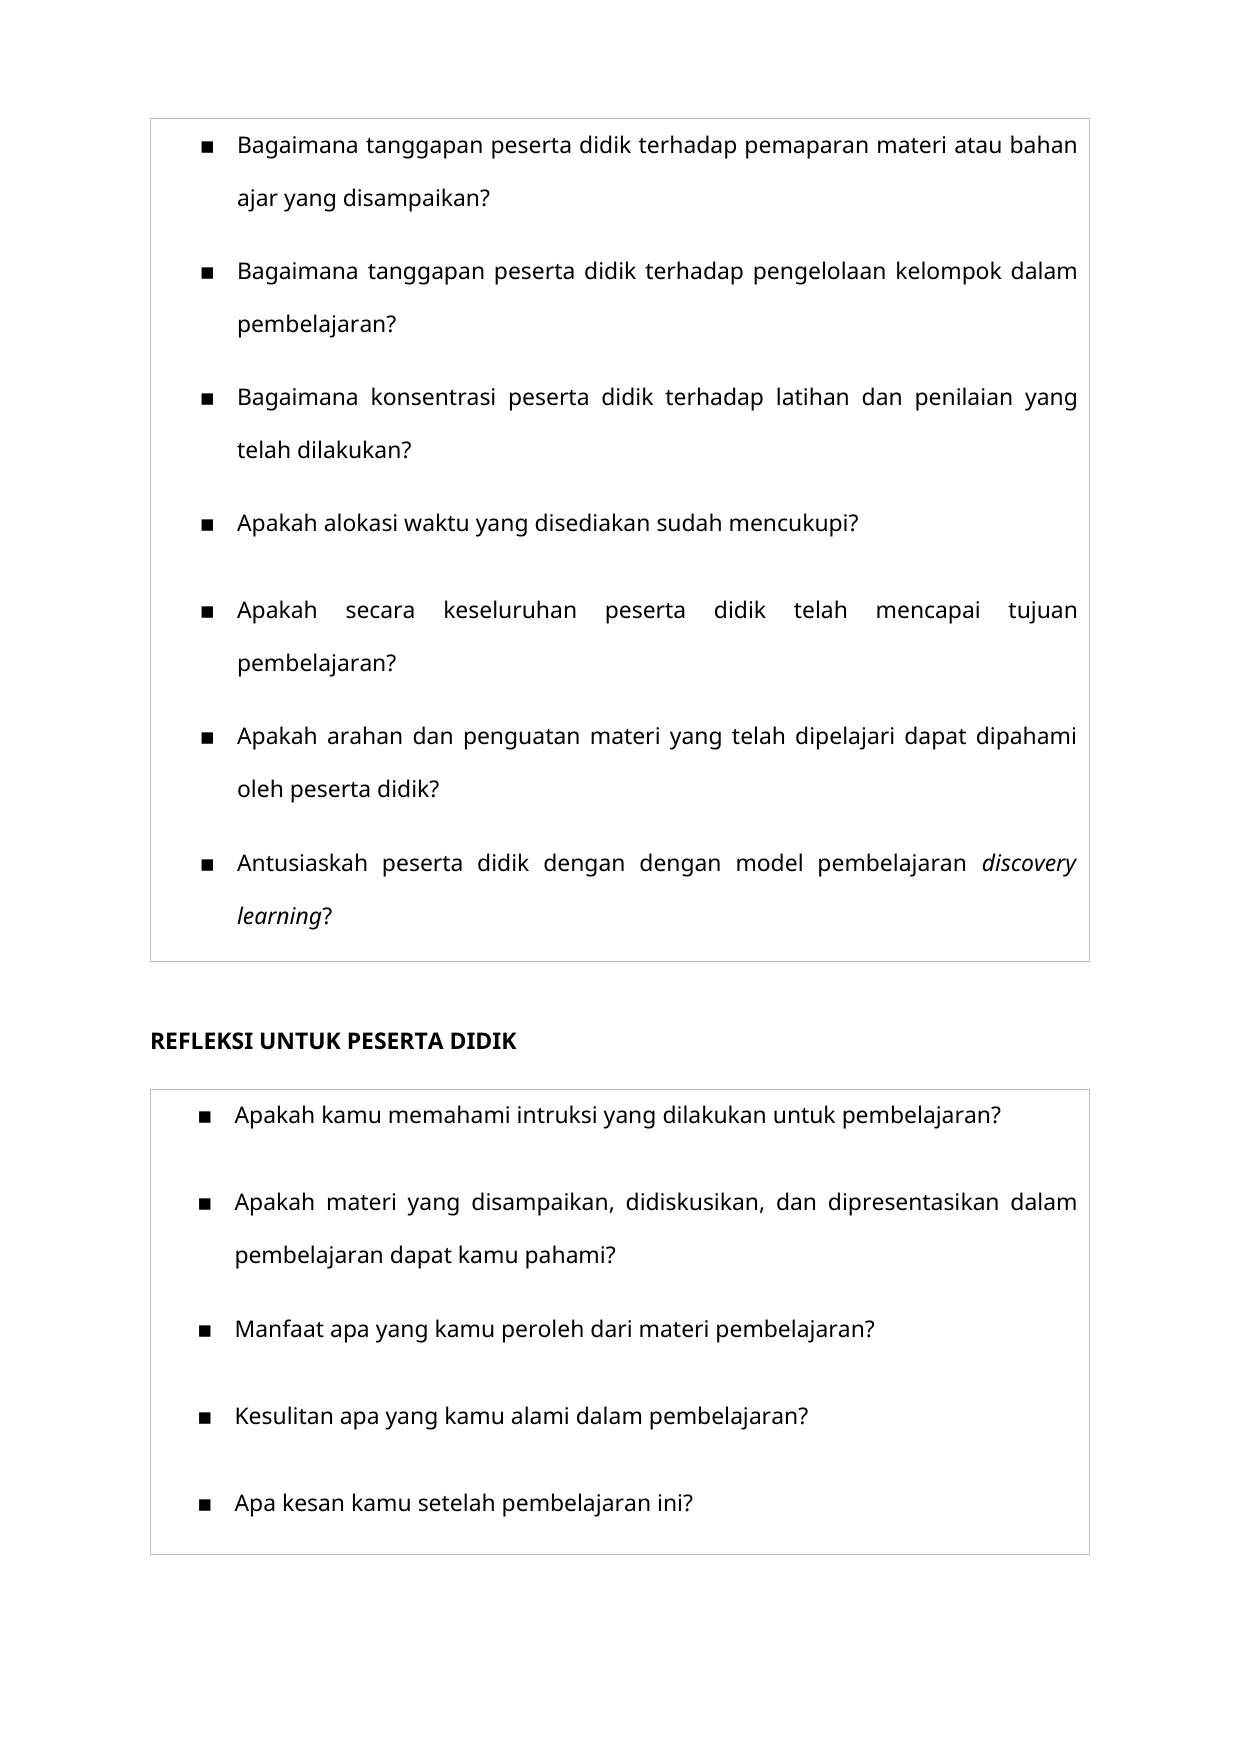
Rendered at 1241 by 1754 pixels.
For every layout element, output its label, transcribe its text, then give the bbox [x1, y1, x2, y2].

table_header Apakah kamu memahami intruksi yang dilakukan untuk pembelajaran? Apakah materi yang disampaikan, didiskusikan, dan dipresentasikan dalam pembelajaran dapat kamu pahami? Manfaat apa yang kamu peroleh dari materi pembelajaran? Kesulitan apa yang kamu alami dalam pembelajaran? Apa kesan kamu setelah pembelajaran ini? [151, 1090, 1089, 1554]
text REFLEKSI UNTUK PESERTA DIDIK [150, 1025, 1090, 1056]
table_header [151, 119, 1089, 961]
